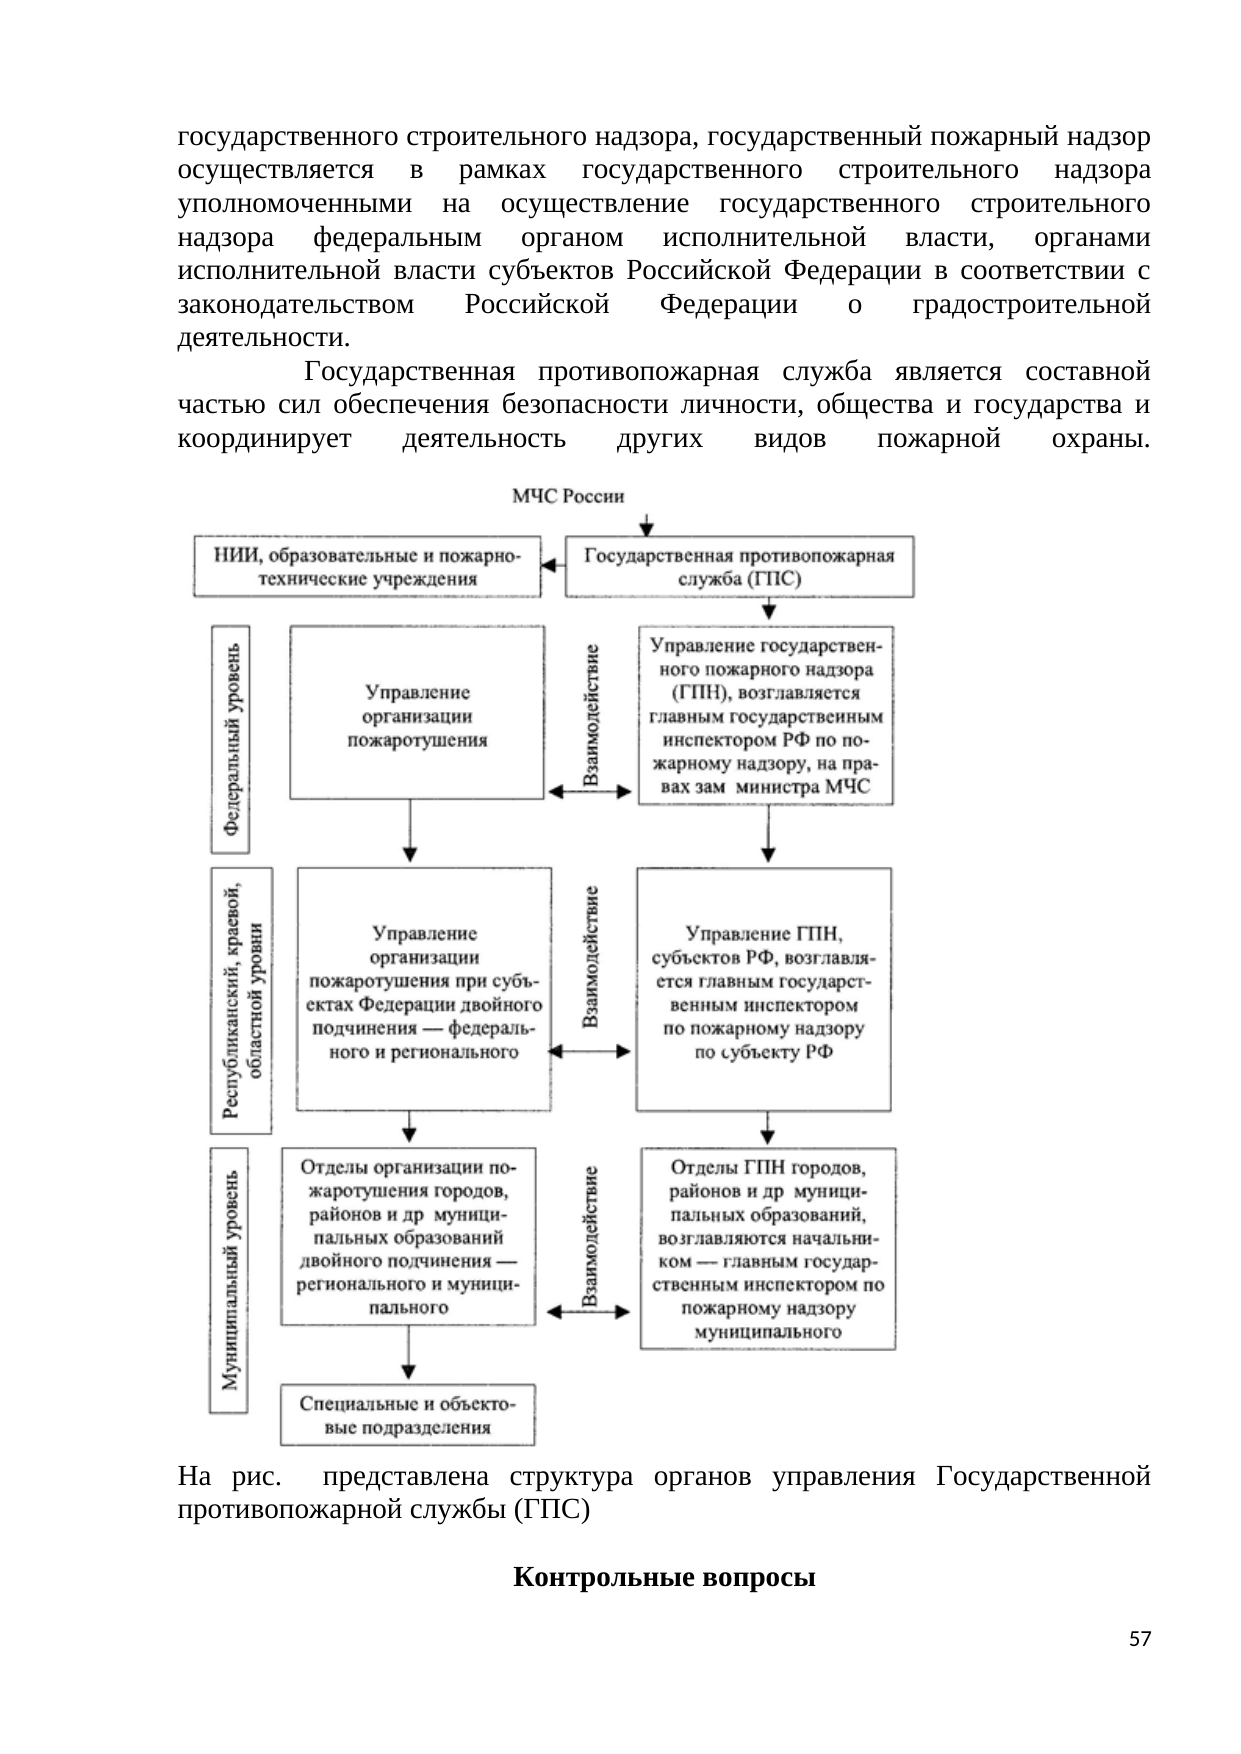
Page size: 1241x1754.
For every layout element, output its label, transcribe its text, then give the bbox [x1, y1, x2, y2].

picture [177, 481, 928, 1459]
text Государственная противопожарная служба является составной частью сил обеспечения безопасности личности, общества и государства и координирует деятельность других видов пожарной охраны. [177, 353, 1152, 482]
text Контрольные вопросы [177, 1559, 1152, 1592]
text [177, 118, 1152, 353]
text На рис. представлена структура органов управления Государственной противопожарной службы (ГПС) [177, 1458, 1152, 1525]
